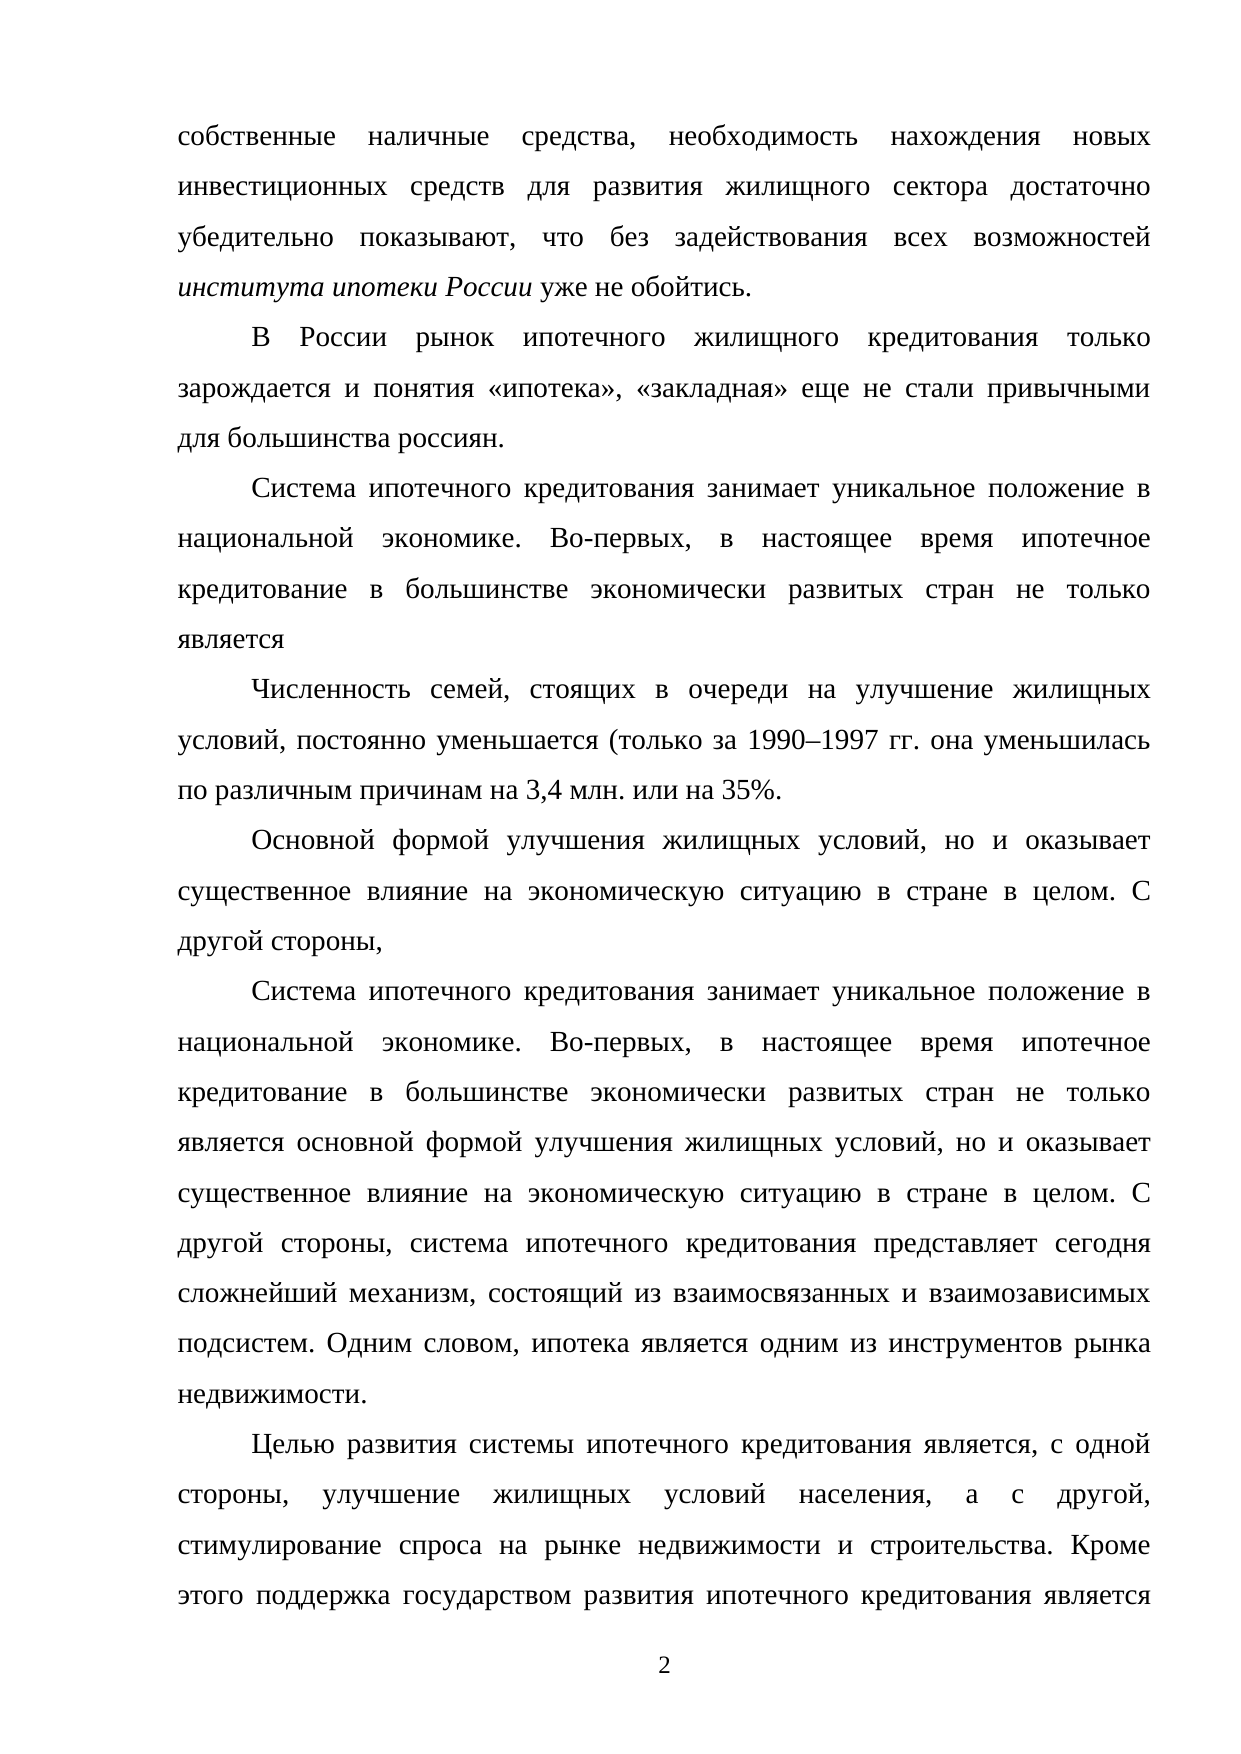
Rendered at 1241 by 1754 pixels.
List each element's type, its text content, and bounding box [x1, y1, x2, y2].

text В России рынок ипотечного жилищного кредитования только зарождается и понятия «ипотека», «закладная» еще не стали привычными для большинства россиян. [177, 319, 1152, 453]
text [177, 1426, 1152, 1611]
text Численность семей, стоящих в очереди на улучшение жилищных условий, постоянно уменьшается (только за 1990–1997 гг. она уменьшилась по различным причинам на 3,4 млн. или на 35%. [177, 672, 1152, 806]
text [177, 118, 1152, 303]
text Система ипотечного кредитования занимает уникальное положение в национальной экономике. Во-первых, в настоящее время ипотечное кредитование в большинстве экономически развитых стран не только является основной формой улучшения жилищных условий, но и оказывает существенное влияние на экономическую ситуацию в стране в целом. С другой стороны, система ипотечного кредитования представляет сегодня сложнейший механизм, состоящий из взаимосвязанных и взаимозависимых подсистем. Одним словом, ипотека является одним из инструментов рынка недвижимости. [177, 973, 1152, 1409]
text Основной формой улучшения жилищных условий, но и оказывает существенное влияние на экономическую ситуацию в стране в целом. С другой стороны, [177, 822, 1152, 957]
text Система ипотечного кредитования занимает уникальное положение в национальной экономике. Во-первых, в настоящее время ипотечное кредитование в большинстве экономически развитых стран не только является [177, 470, 1152, 655]
